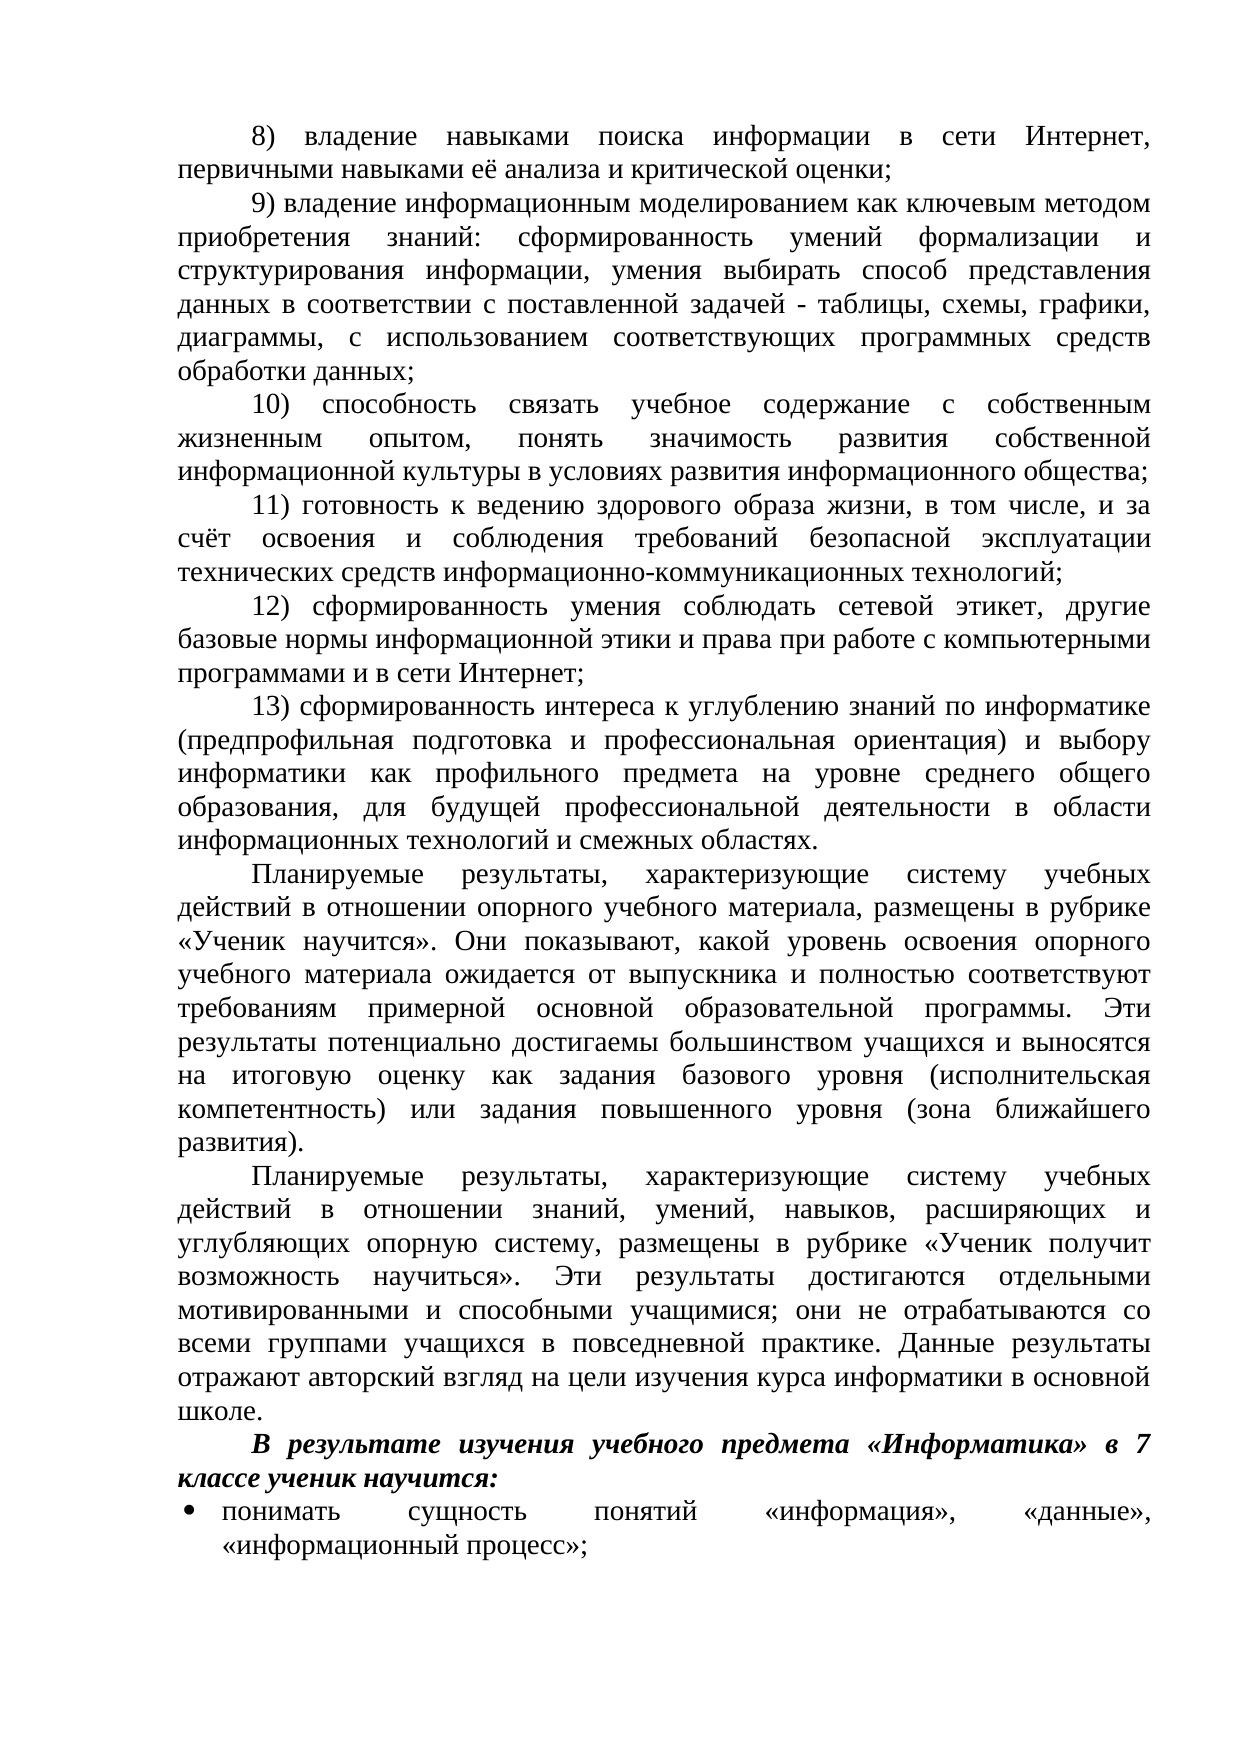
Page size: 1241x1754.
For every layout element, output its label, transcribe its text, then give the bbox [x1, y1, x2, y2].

text 11) готовность к ведению здорового образа жизни, в том числе, и за счёт освоения и соблюдения требований безопасной эксплуатации технических средств информационно-коммуникационных технологий; [177, 487, 1152, 588]
list понимать сущность понятий «информация», «данные», «информационный процесс»; [184, 1493, 1152, 1561]
text 9) владение информационным моделированием как ключевым методом приобретения знаний: сформированность умений формализации и структурирования информации, умения выбирать способ представления данных в соответствии с поставленной задачей - таблицы, схемы, графики, диаграммы, с использованием соответствующих программных средств обработки данных; [177, 185, 1152, 386]
text Планируемые результаты, характеризующие систему учебных действий в отношении знаний, умений, навыков, расширяющих и углубляющих опорную систему, размещены в рубрике «Ученик получит возможность научиться». Эти результаты достигаются отдельными мотивированными и способными учащимися; они не отрабатываются со всеми группами учащихся в повседневной практике. Данные результаты отражают авторский взгляд на цели изучения курса информатики в основной школе. [177, 1158, 1152, 1426]
text 8) владение навыками поиска информации в сети Интернет, первичными навыками её анализа и критической оценки; [177, 118, 1152, 185]
text 10) способность cвязать учебное содержание с собственным жизненным опытом, понять значимость развития собственной информационной культуры в условиях развития информационного общества; [177, 386, 1152, 487]
text 12) сформированность умения соблюдать сетевой этикет, другие базовые нормы информационной этики и права при работе с компьютерными программами и в сети Интернет; [177, 588, 1152, 688]
text 13) сформированность интереса к углублению знаний по информатике (предпрофильная подготовка и профессиональная ориентация) и выбору информатики как профильного предмета на уровне среднего общего образования, для будущей профессиональной деятельности в области информационных технологий и смежных областях. [177, 688, 1152, 856]
text В результате изучения учебного предмета «Информатика» в 7 классе ученик научится: [177, 1426, 1152, 1493]
text Планируемые результаты, характеризующие систему учебных действий в отношении опорного учебного материала, размещены в рубрике «Ученик научится». Они показывают, какой уровень освоения опорного учебного материала ожидается от выпускника и полностью соответствуют требованиям примерной основной образовательной программы. Эти результаты потенциально достигаемы большинством учащихся и выносятся на итоговую оценку как задания базового уровня (исполнительская компетентность) или задания повышенного уровня (зона ближайшего развития). [177, 856, 1152, 1158]
